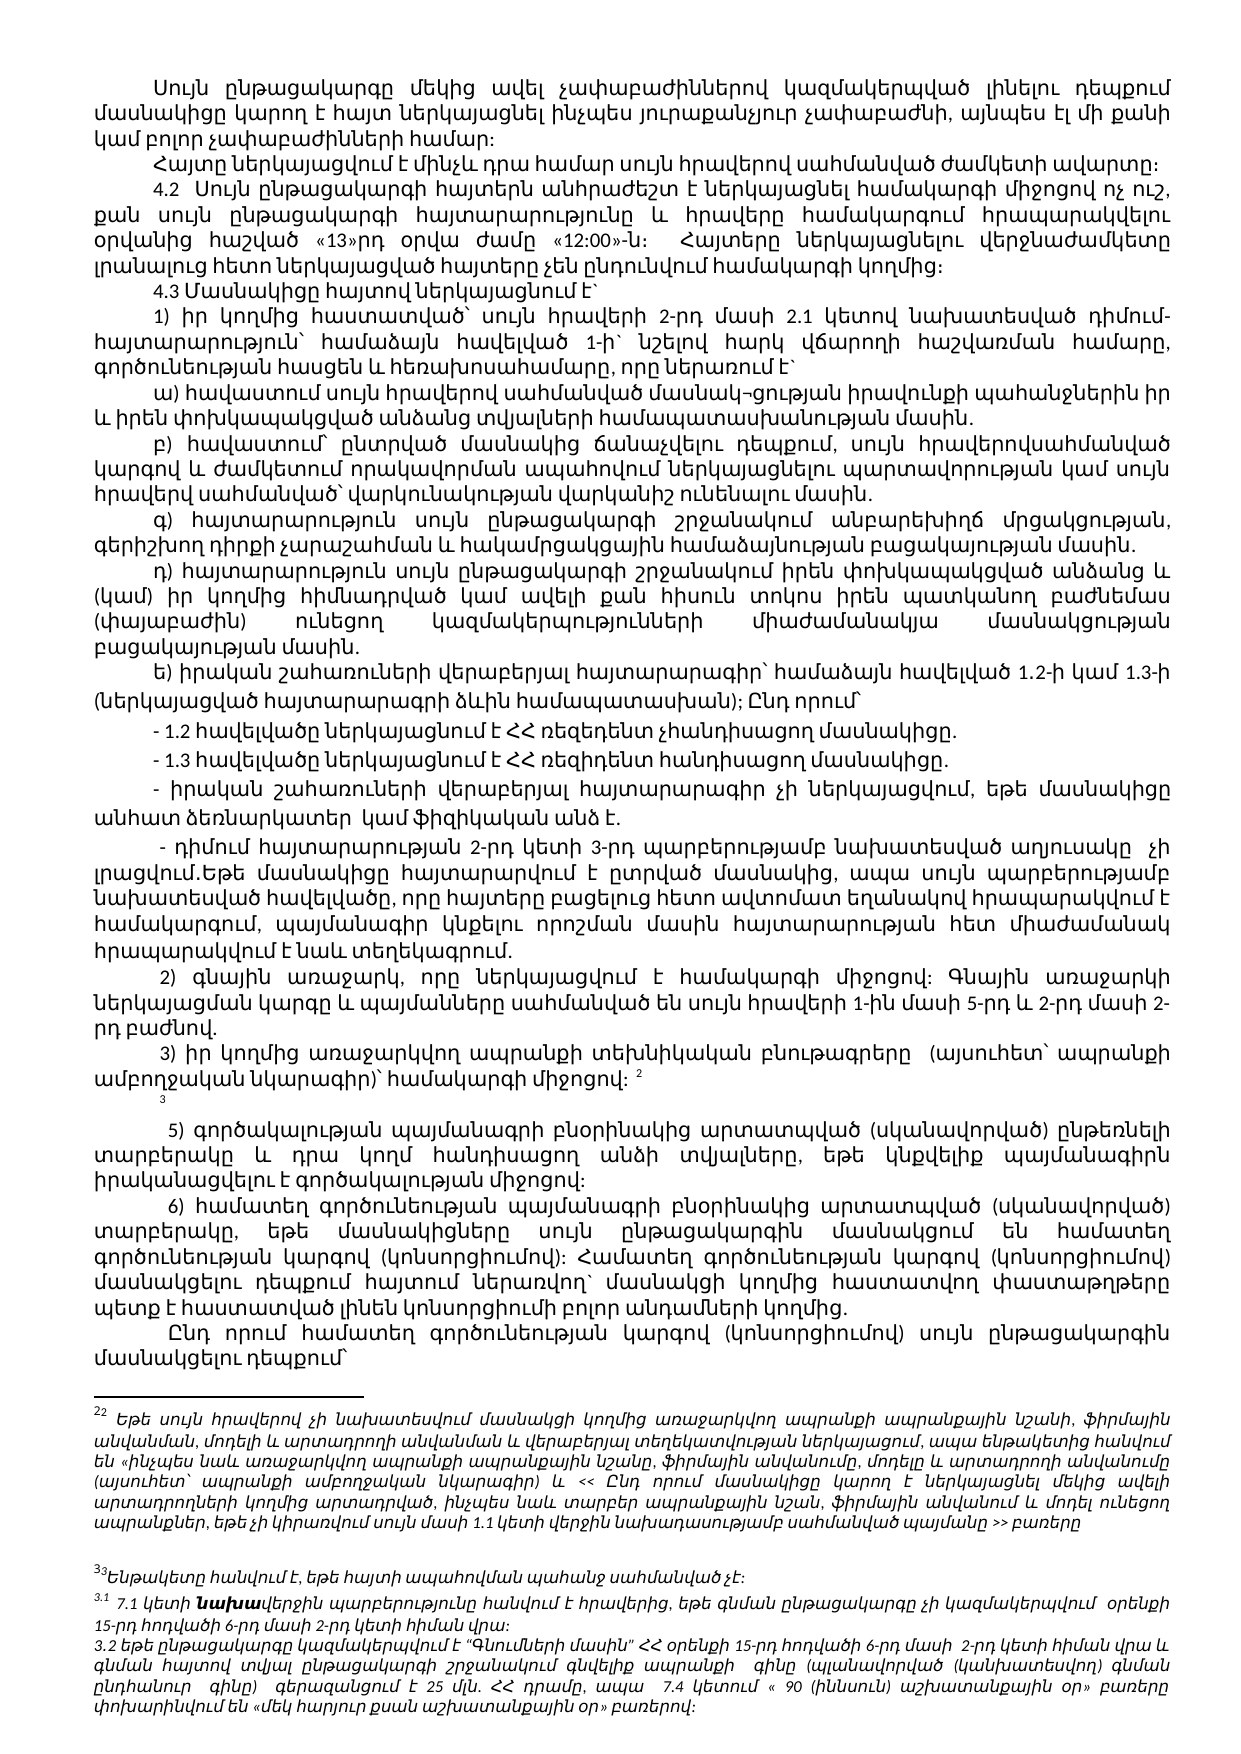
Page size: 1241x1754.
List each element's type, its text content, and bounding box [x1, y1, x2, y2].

text ե) իրական շահառուների վերաբերյալ հայտարարագիր՝ համաձայն հավելված 1․2-ի կամ 1.3-ի (ներկայացված հայտարարագրի ձևին համապատասխան); Ընդ որում՝ [94, 659, 1171, 714]
text 3 [94, 1091, 1171, 1117]
text Ընդ որում համատեղ գործունեության կարգով (կոնսորցիումով) սույն ընթացակարգին մասնակցելու դեպքում՝ [94, 1320, 1171, 1371]
text - դիմում հայտարարության 2-րդ կետի 3-րդ պարբերությամբ նախատեսված աղյուսակը չի լրացվում․Եթե մասնակիցը հայտարարվում է ըտրված մասնակից, ապա սույն պարբերությամբ նախատեսված հավելվածը, որը հայտերը բացելուց հետո ավտոմատ եղանակով հրապարակվում է համակարգում, պայմանագիր կնքելու որոշման մասին հայտարարության հետ միաժամանակ հրապարակվում է նաև տեղեկագրում. [94, 834, 1171, 964]
text 5) գործակալության պայմանագրի բնօրինակից արտատպված (սկանավորված) ընթեռնելի տարբերակը և դրա կողմ հանդիսացող անձի տվյալները, եթե կնքվելիք պայմանագիրն իրականացվելու է գործակալության միջոցով: [94, 1117, 1171, 1193]
text 6) համատեղ գործունեության պայմանագրի բնօրինակից արտատպված (սկանավորված) տարբերակը, եթե մասնակիցները սույն ընթացակարգին մասնակցում են համատեղ գործունեության կարգով (կոնսորցիումով): Համատեղ գործունեության կարգով (կոնսորցիումով) մասնակցելու դեպքում հայտում ներառվող` մասնակցի կողմից հաստատվող փաստաթղթերը պետք է հաստատված լինեն կոնսորցիումի բոլոր անդամների կողմից. [94, 1193, 1171, 1320]
text Հայտը ներկայացվում է մինչև դրա համար սույն հրավերով սահմանված ժամկետի ավարտը։ [94, 151, 1171, 177]
text 2) գնային առաջարկ, որը ներկայացվում է համակարգի միջոցով: Գնային առաջարկի ներկայացման կարգը և պայմանները սահմանված են սույն հրավերի 1-ին մասի 5-րդ և 2-րդ մասի 2-րդ բաժնով. [94, 964, 1171, 1041]
text - 1.3 հավելվածը ներկայացնում է ՀՀ ռեզիդենտ հանդիսացող մասնակիցը. [94, 747, 1171, 772]
text ա) հավաստում սույն հրավերով սահմանված մասնակ¬ցության իրավունքի պահանջներին իր և իրեն փոխկապակցված անձանց տվյալների համապատասխանության մասին. [94, 380, 1171, 431]
text 4.2 Սույն ընթացակարգի հայտերն անհրաժեշտ է ներկայացնել համակարգի միջոցով ոչ ուշ, քան սույն ընթացակարգի հայտարարությունը և հրավերը համակարգում հրապարակվելու օրվանից հաշված «13»րդ օրվա ժամը «12:00»-ն։ Հայտերը ներկայացնելու վերջնաժամկետը լրանալուց հետո ներկայացված հայտերը չեն ընդունվում համակարգի կողմից։ [94, 177, 1171, 278]
text 3) իր կողմից առաջարկվող ապրանքի տեխնիկական բնութագրերը (այսուհետ՝ ապրանքի ամբողջական նկարագիր)՝ համակարգի միջոցով: 2 [94, 1041, 1171, 1091]
text Սույն ընթացակարգը մեկից ավել չափաբաժիններով կազմակերպված լինելու դեպքում մասնակիցը կարող է հայտ ներկայացնել ինչպես յուրաքանչյուր չափաբաժնի, այնպես էլ մի քանի կամ բոլոր չափաբաժինների համար: [94, 75, 1171, 151]
text 1) իր կողմից հաստատված՝ սույն հրավերի 2-րդ մասի 2.1 կետով նախատեսված դիմում-հայտարարություն՝ համաձայն հավելված 1-ի` նշելով հարկ վճարողի հաշվառման համարը, գործունեության հասցեն և հեռախոսահամարը, որը ներառում է` [94, 304, 1171, 380]
text դ) հայտարարություն սույն ընթացակարգի շրջանակում իրեն փոխկապակցված անձանց և (կամ) իր կողմից հիմնադրված կամ ավելի քան հիսուն տոկոս իրեն պատկանող բաժնեմաս (փայաբաժին) ունեցող կազմակերպությունների միաժամանակյա մասնակցության բացակայության մասին. [94, 558, 1171, 659]
text 4.3 Մասնակիցը հայտով ներկայացնում է` [94, 278, 1171, 304]
text - իրական շահառուների վերաբերյալ հայտարարագիր չի ներկայացվում, եթե մասնակիցը անհատ ձեռնարկատեր կամ ֆիզիկական անձ է. [94, 776, 1171, 831]
text գ) հայտարարություն սույն ընթացակարգի շրջանակում անբարեխիղճ մրցակցության, գերիշխող դիրքի չարաշահման և հակամրցակցային համաձայնության բացակայության մասին. [94, 507, 1171, 558]
text բ) հավաստում՝ ընտրված մասնակից ճանաչվելու դեպքում, սույն հրավերովսահմանված կարգով և ժամկետում որակավորման ապահովում ներկայացնելու պարտավորության կամ սույն հրավերվ սահմանված՝ վարկունակության վարկանիշ ունենալու մասին. [94, 431, 1171, 507]
text - 1.2 հավելվածը ներկայացնում է ՀՀ ռեզեդենտ չհանդիսացող մասնակիցը. [94, 718, 1171, 743]
